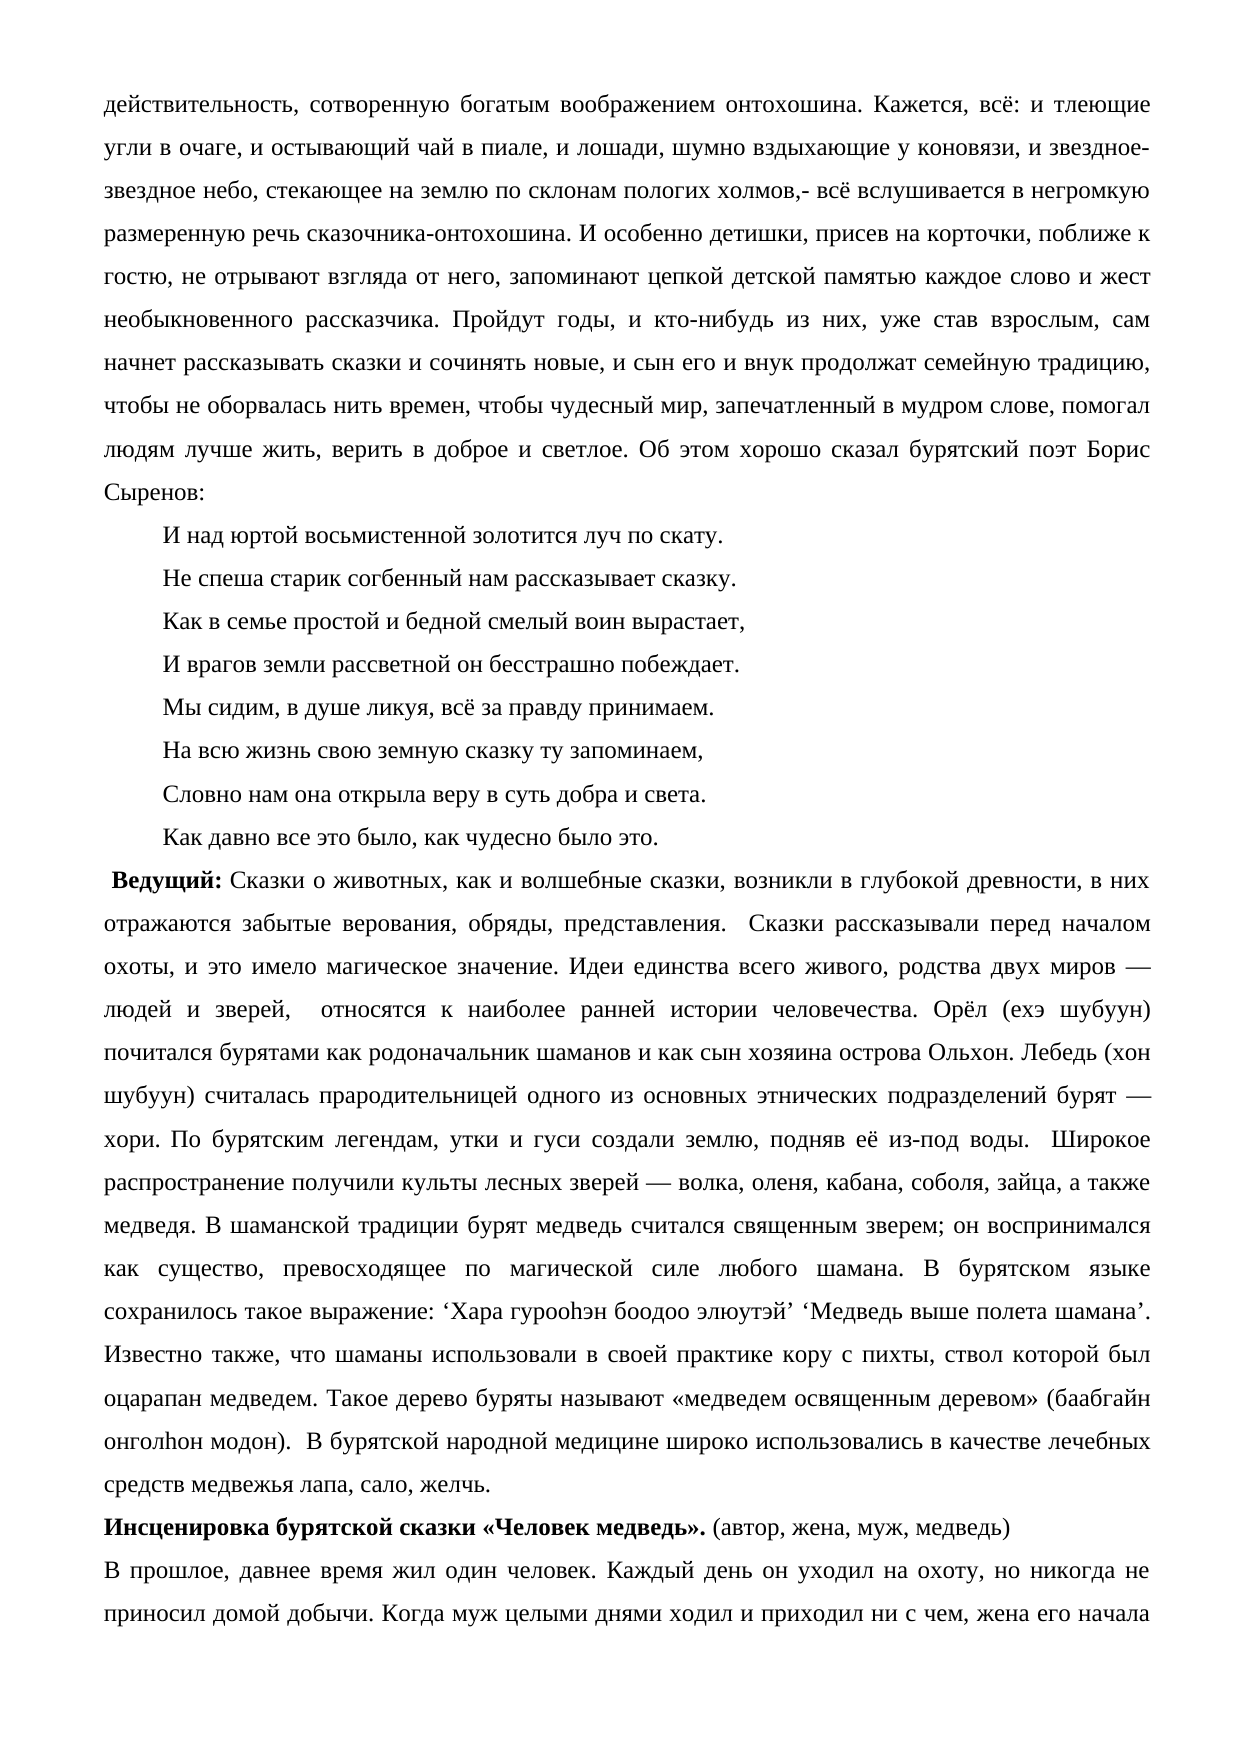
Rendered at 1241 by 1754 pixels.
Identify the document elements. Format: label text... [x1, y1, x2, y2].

text И врагов земли рассветной он бесстрашно побеждает. [103, 649, 1152, 678]
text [103, 89, 1152, 506]
text Как в семье простой и бедной смелый воин вырастает, [103, 606, 1152, 635]
text Как давно все это было, как чудесно было это. [103, 822, 1152, 851]
text Словно нам она открыла веру в суть добра и света. [103, 779, 1152, 807]
text И над юртой восьмистенной золотится луч по скату. [103, 520, 1152, 549]
text Ведущий: Сказки о животных, как и волшебные сказки, возникли в глубокой древности, в них отражаются забытые верования, обряды, представления. Сказки рассказывали перед началом охоты, и это имело магическое значение. Идеи единства всего живого, родства двух миров — людей и зверей, относятся к наиболее ранней истории человечества. Орёл (ехэ шубуун) почитался бурятами как родоначальник шаманов и как сын хозяина острова Ольхон. Лебедь (хон шубуун) считалась прародительницей одного из основных этнических подразделений бурят — хори. По бурятским легендам, утки и гуси создали землю, подняв её из-под воды. Широкое распространение получили культы лесных зверей — волка, оленя, кабана, соболя, зайца, а также медведя. В шаманской традиции бурят медведь считался священным зверем; он воспринимался как существо, превосходящее по магической силе любого шамана. В бурятском языке сохранилось такое выражение: ‘Хара гурооhэн боодоо элюутэй’ ‘Медведь выше полета шамана’. Известно также, что шаманы использовали в своей практике кору с пихты, ствол которой был оцарапан медведем. Такое дерево буряты называют «медведем освященным деревом» (баабгайн онголhон модон). В бурятской народной медицине широко использовались в качестве лечебных средств медвежья лапа, сало, желчь. [103, 865, 1152, 1498]
text Инсценировка бурятской сказки «Человек медведь». (автор, жена, муж, медведь) [103, 1512, 1152, 1541]
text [103, 1555, 1152, 1627]
text Не спеша старик согбенный нам рассказывает сказку. [103, 563, 1152, 592]
text Мы сидим, в душе ликуя, всё за правду принимаем. [103, 692, 1152, 721]
text На всю жизнь свою земную сказку ту запоминаем, [103, 736, 1152, 764]
